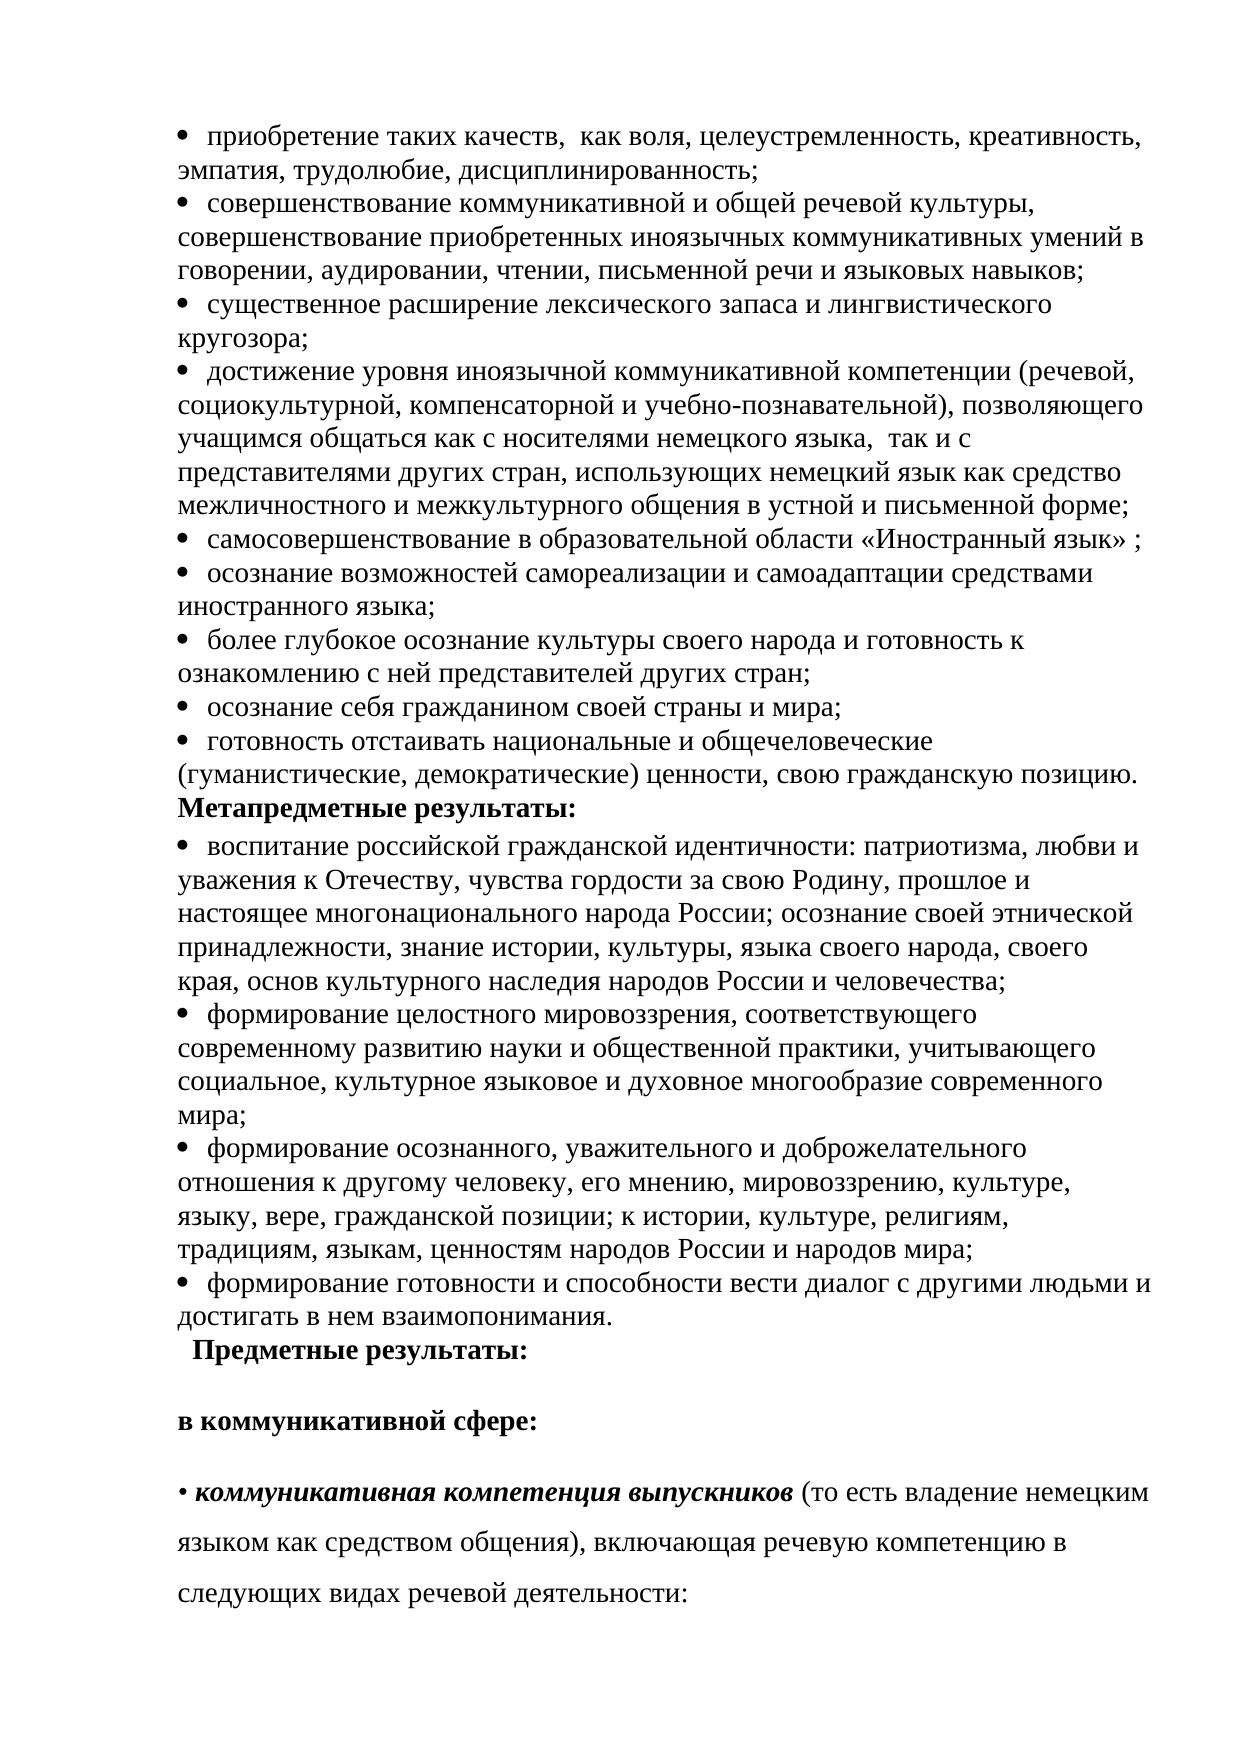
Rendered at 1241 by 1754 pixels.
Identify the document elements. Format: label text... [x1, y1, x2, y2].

text Метапредметные результаты: [177, 790, 1152, 823]
list приобретение таких качеств, как воля, целеустремленность, креативность, эмпатия, трудолюбие, дисциплинированность; [177, 118, 1152, 185]
list воспитание российской гражданской идентичности: патриотизма, любви и уважения к Отечеству, чувства гордости за свою Родину, прошлое и настоящее многонационального народа России; осознание своей этнической принадлежности, знание истории, культуры, языка своего народа, своего края, основ культурного наследия народов России и человечества; [177, 828, 1152, 996]
list формирование осознанного, уважительного и доброжелательного отношения к другому человеку, его мнению, мировоззрению, культуре, языку, вере, гражданской позиции; к истории, культуре, религиям, традициям, языкам, ценностям народов России и народов мира; [177, 1131, 1152, 1265]
list осознание возможностей самореализации и самоадаптации средствами иностранного языка; [177, 555, 1152, 622]
list совершенствование коммуникативной и общей речевой культуры, совершенствование приобретенных иноязычных коммуникативных умений в говорении, аудировании, чтении, письменной речи и языковых навыков; [177, 185, 1152, 286]
list более глубокое осознание культуры своего народа и готовность к ознакомлению с ней представителей других стран; [177, 622, 1152, 689]
text Предметные результаты: [192, 1332, 1152, 1366]
list осознание себя гражданином своей страны и мира; [177, 689, 1152, 723]
list готовность отстаивать национальные и общечеловеческие (гуманистические, демократические) ценности, свою гражданскую позицию. [177, 723, 1152, 790]
list формирование готовности и способности вести диалог с другими людьми и достигать в нем взаимопонимания. [177, 1265, 1152, 1332]
list достижение уровня иноязычной коммуникативной компетенции (речевой, социокультурной, компенсаторной и учебно-познавательной), позволяющего учащимся общаться как с носителями немецкого языка, так и с представителями других стран, использующих немецкий язык как средство межличностного и межкультурного общения в устной и письменной форме; [177, 353, 1152, 521]
text • коммуникативная компетенция выпускников (то есть владение немецким языком как средством общения), включающая речевую компетенцию в следующих видах речевой деятельности: [177, 1474, 1152, 1608]
list формирование целостного мировоззрения, соответствующего современному развитию науки и общественной практики, учитывающего социальное, культурное языковое и духовное многообразие современного мира; [177, 996, 1152, 1131]
text в коммуникативной сфере: [177, 1403, 1152, 1437]
list самосовершенствование в образовательной области «Иностранный язык» ; [177, 521, 1152, 555]
list существенное расширение лексического запаса и лингвистического кругозора; [177, 286, 1152, 353]
